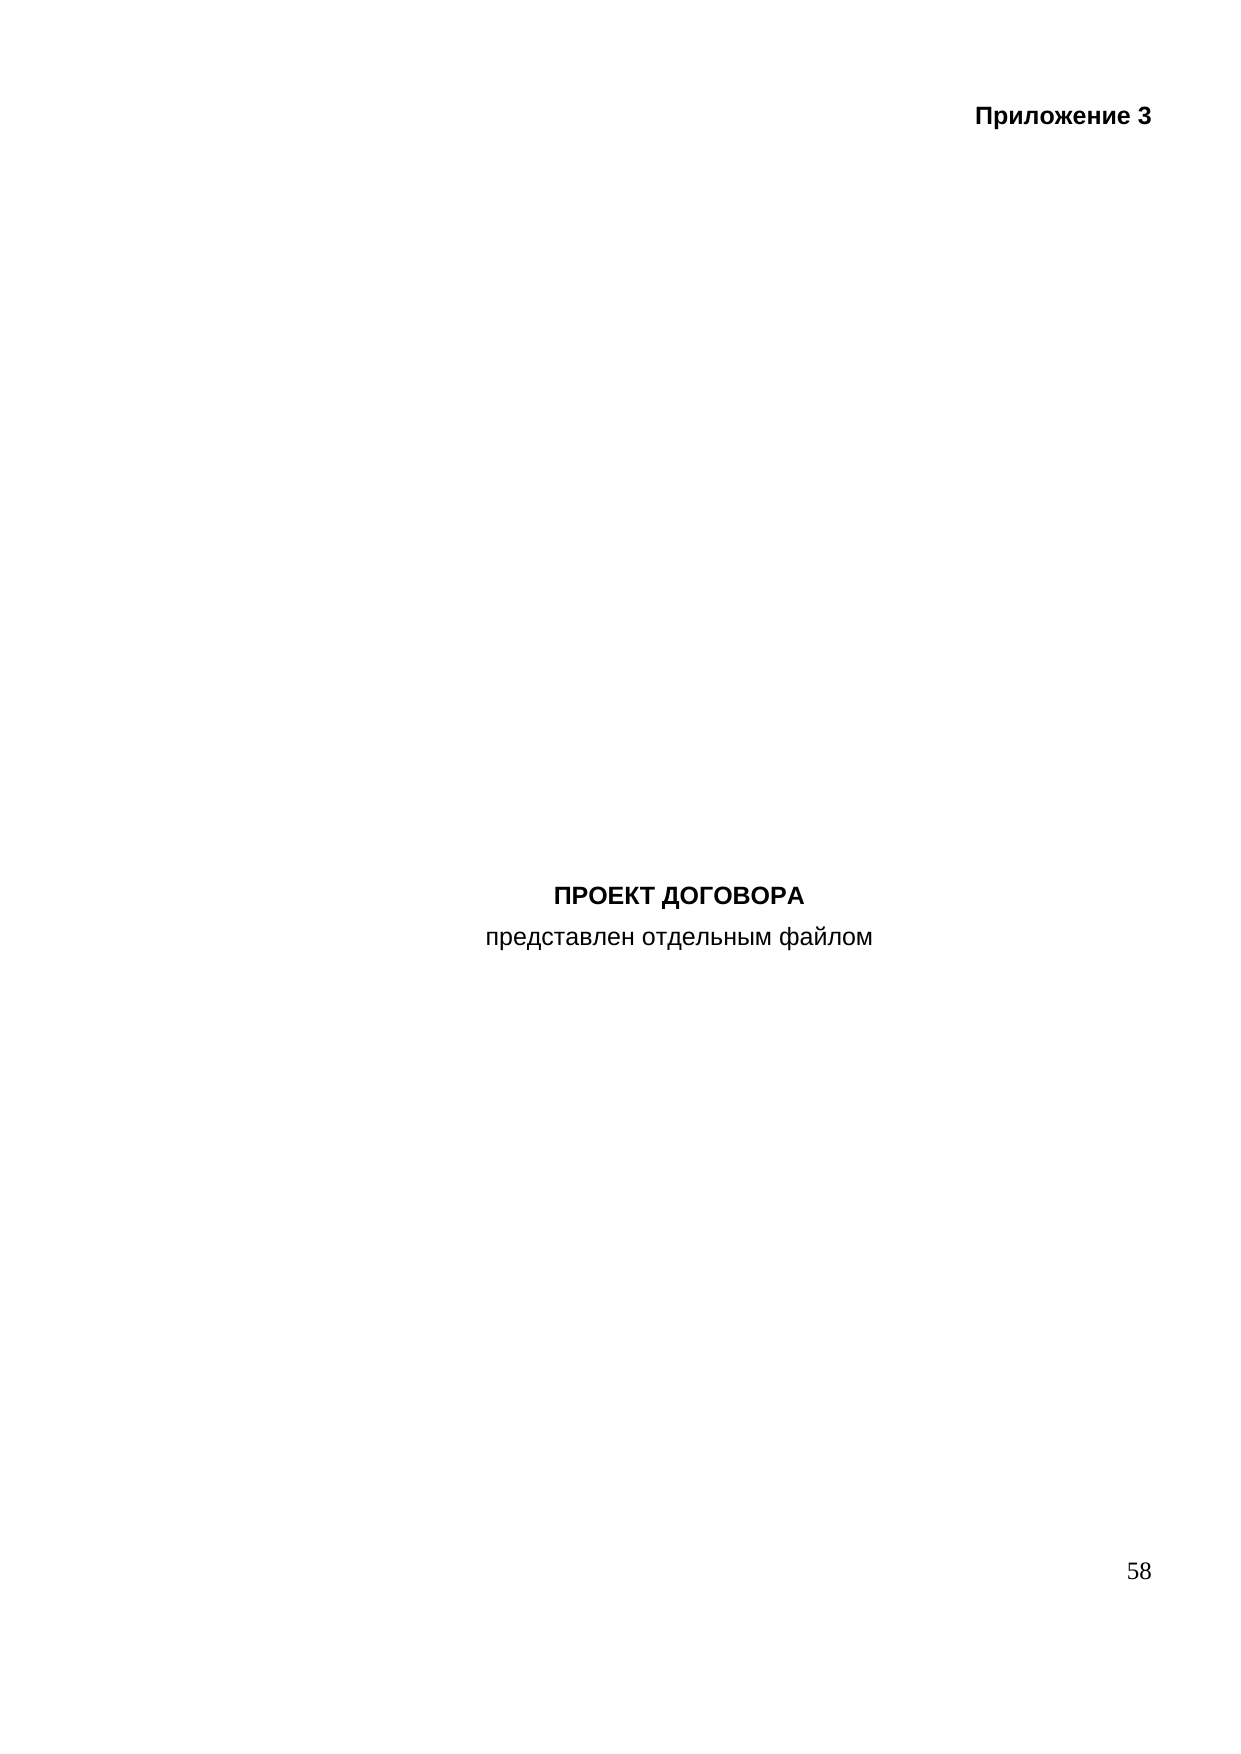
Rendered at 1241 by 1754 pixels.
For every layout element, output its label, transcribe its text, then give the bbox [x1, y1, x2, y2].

text представлен отдельным файлом [148, 922, 1152, 951]
text Приложение 3 [148, 101, 1152, 130]
text ПРОЕКТ ДОГОВОРА [148, 881, 1152, 910]
